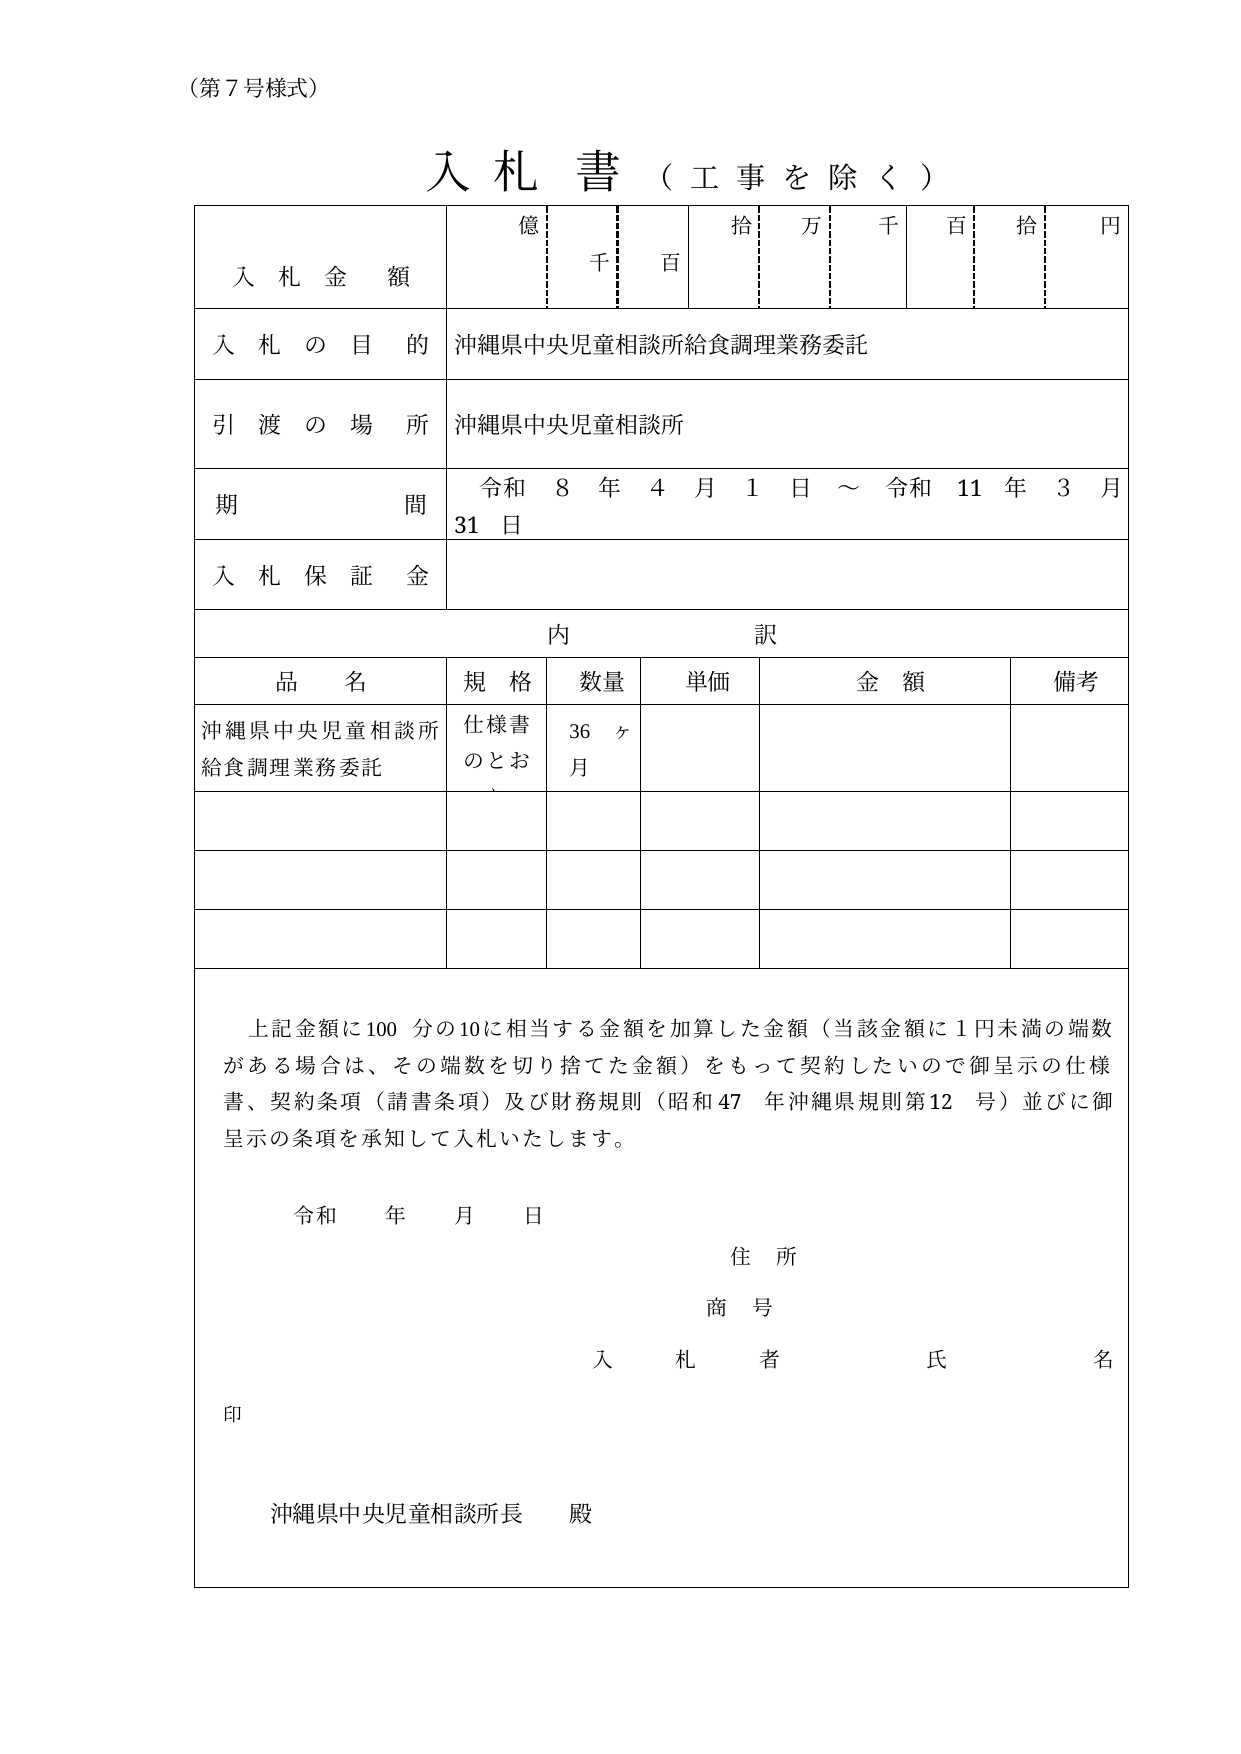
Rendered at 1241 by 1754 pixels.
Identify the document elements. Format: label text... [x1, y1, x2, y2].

table_cell [760, 705, 1010, 791]
table_cell [1011, 910, 1128, 968]
table_cell [641, 910, 759, 968]
table_cell 内 訳 [195, 610, 1128, 657]
table_cell 入札保証金 [195, 540, 446, 609]
table_cell [641, 851, 759, 909]
table_cell 数量 [547, 658, 640, 704]
table_cell [760, 851, 1010, 909]
table_cell 36ヶ月 [547, 705, 640, 791]
table_cell 単価 [641, 658, 759, 704]
table_cell [1011, 851, 1128, 909]
table_cell [547, 910, 640, 968]
table_cell [447, 540, 1128, 609]
table_cell [195, 792, 446, 850]
table_cell [641, 792, 759, 850]
table_header 入札金額 [195, 206, 446, 308]
table_cell 沖縄県中央児童相談所 [447, 380, 1128, 468]
table_cell [195, 910, 446, 968]
table_cell [447, 851, 546, 909]
table_cell 期間 [195, 469, 446, 538]
table_header 百 [618, 206, 688, 308]
table_header 千 [830, 206, 906, 308]
table_cell 金 額 [760, 658, 1010, 704]
table_header 百 [907, 206, 974, 308]
table_cell 沖縄県中央児童相談所給食調理業務委託 [447, 309, 1128, 379]
table_header 円 [1045, 206, 1128, 308]
table_cell [547, 792, 640, 850]
table_header 拾 [974, 206, 1045, 308]
table_header 拾 [689, 206, 759, 308]
table_cell 上記金額に100分の10に相当する金額を加算した金額（当該金額に１円未満の端数がある場合は、その端数を切り捨てた金額）をもって契約したいので御呈示の仕様書、契約条項（請書条項）及び財務規則（昭和47年沖縄県規則第12号）並びに御呈示の条項を承知して入札いたします。 令和 年 月 日 住 所 商 号 入札者 氏 名 印 沖縄県中央児童相談所長 殿 [195, 969, 1128, 1587]
table_cell 仕様書のとおり [447, 705, 546, 791]
text 入札書 （工事を除く） [178, 132, 1122, 205]
table_cell 沖縄県中央児童相談所給食調理業務委託 [195, 705, 446, 791]
table_cell 備考 [1011, 658, 1128, 704]
table_header 千 [547, 206, 617, 308]
table_header 万 [759, 206, 830, 308]
table_cell [447, 792, 546, 850]
table_cell [195, 851, 446, 909]
table_cell [1011, 792, 1128, 850]
table_cell [1011, 705, 1128, 791]
table_cell [641, 705, 759, 791]
table_cell 令和 ８ 年 ４ 月 １ 日 ～ 令和 11 年 ３ 月 31 日 [447, 469, 1128, 538]
table_cell [547, 851, 640, 909]
table_cell [760, 910, 1010, 968]
table_cell 入札の目的 [195, 309, 446, 379]
table_cell 品 名 [195, 658, 446, 704]
table_cell [447, 910, 546, 968]
table_header 億 [447, 206, 547, 308]
table_cell 規 格 [447, 658, 546, 704]
table_cell 引渡の場所 [195, 380, 446, 468]
table_cell [760, 792, 1010, 850]
